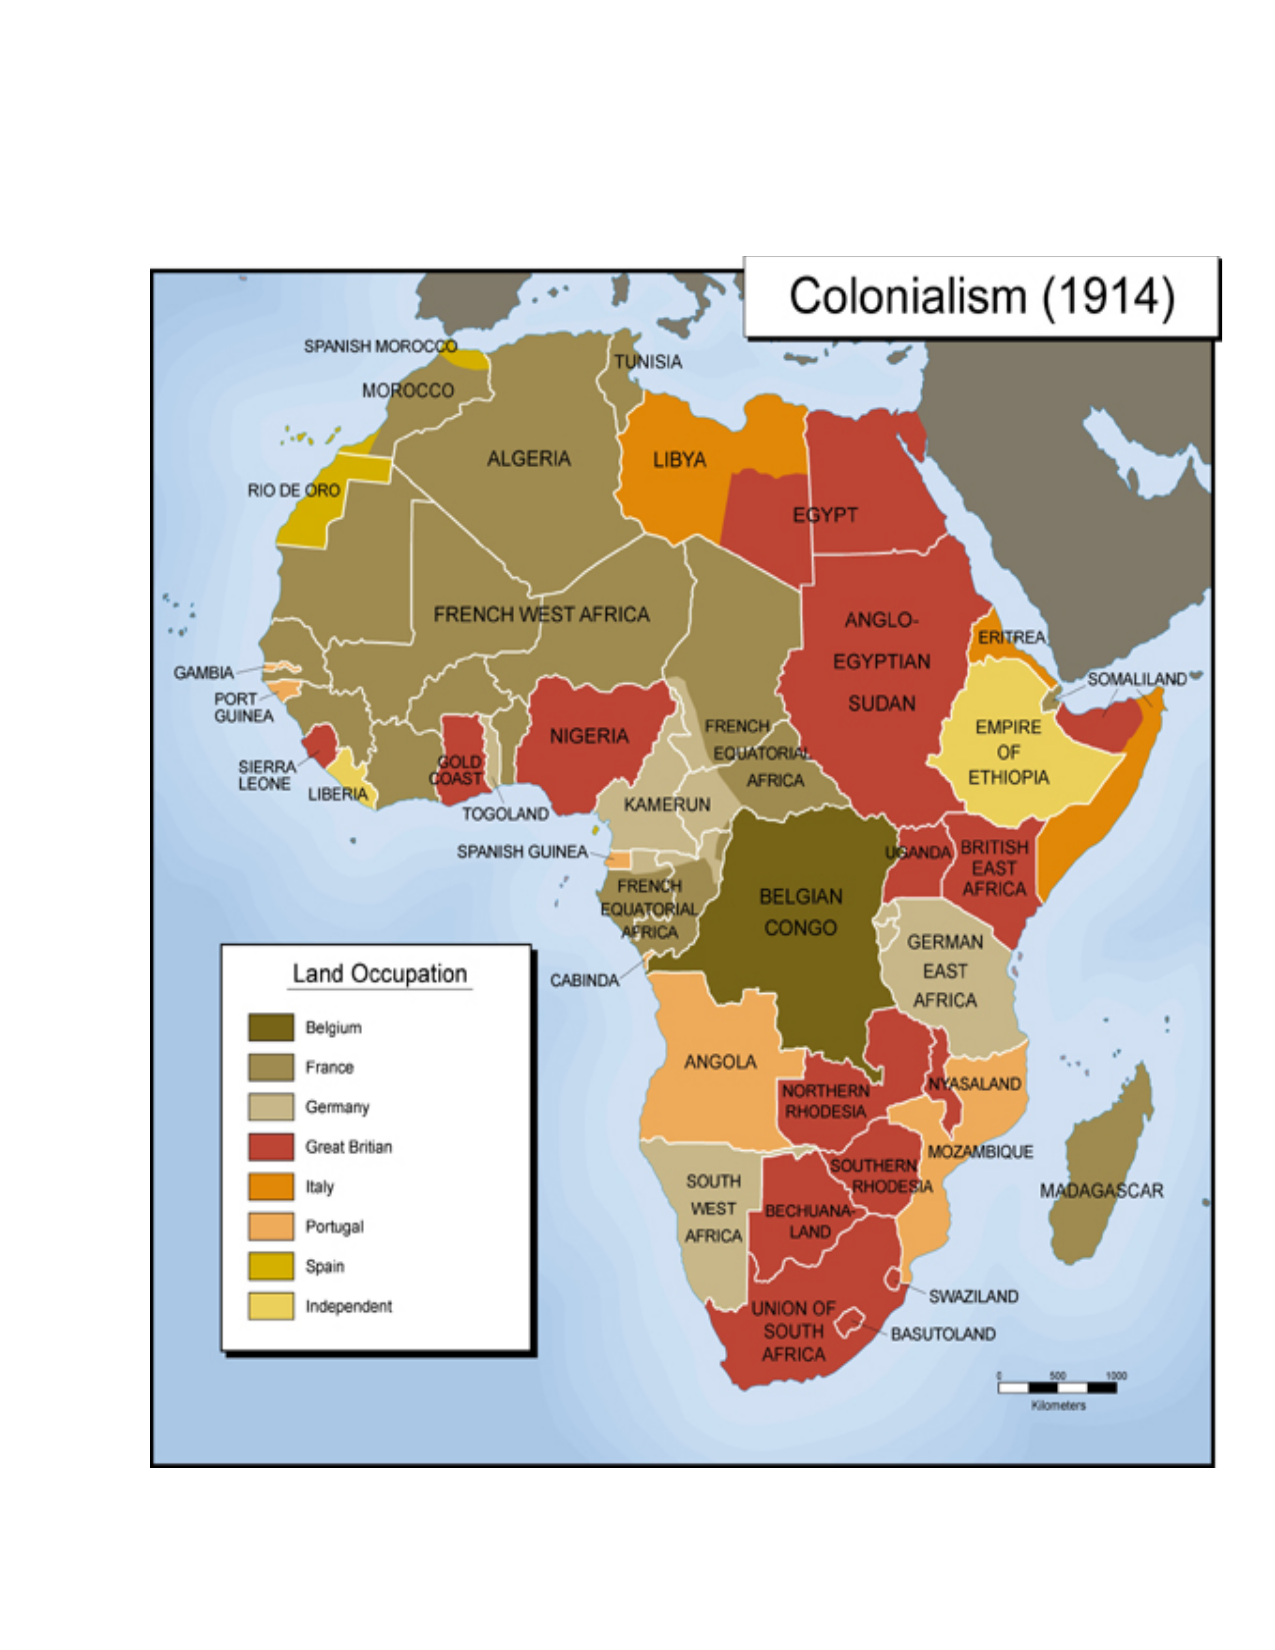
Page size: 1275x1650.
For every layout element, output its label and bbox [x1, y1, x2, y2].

picture [150, 256, 1223, 1468]
